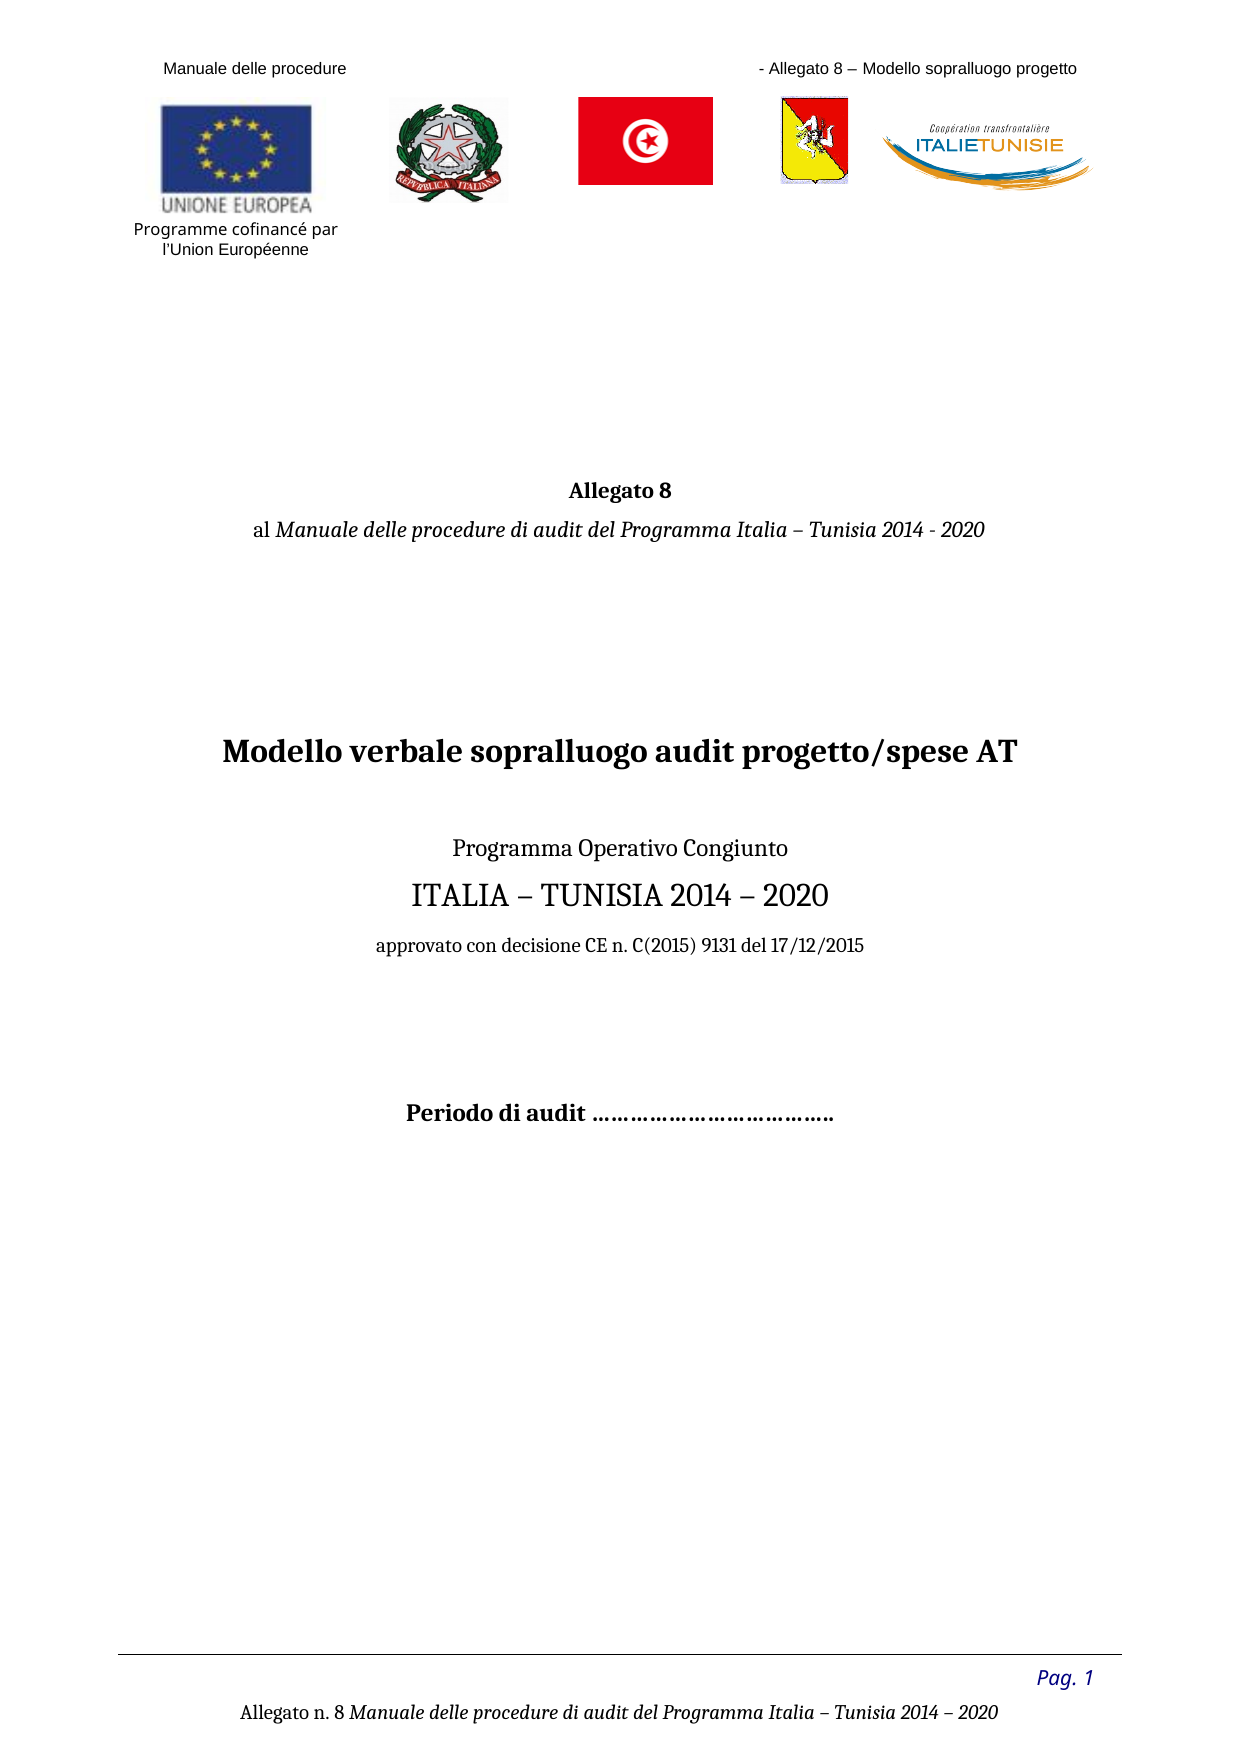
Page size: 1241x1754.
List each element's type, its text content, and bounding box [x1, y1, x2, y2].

picture [388, 97, 509, 203]
picture [578, 97, 713, 185]
text Modello verbale sopralluogo audit progetto/spese AT [118, 733, 1122, 771]
text al Manuale delle procedure di audit del Programma Italia – Tunisia 2014 - 2020 [118, 517, 1122, 543]
picture [144, 97, 327, 218]
picture [780, 96, 849, 184]
text Periodo di audit ……………………………….. [118, 1099, 1122, 1128]
text Allegato 8 [118, 478, 1122, 504]
text ITALIA – TUNISIA 2014 – 2020 [118, 877, 1122, 915]
text Programma Operativo Congiunto [118, 833, 1122, 862]
text approvato con decisione CE n. C(2015) 9131 del 17/12/2015 [118, 934, 1122, 958]
picture [874, 97, 1102, 212]
